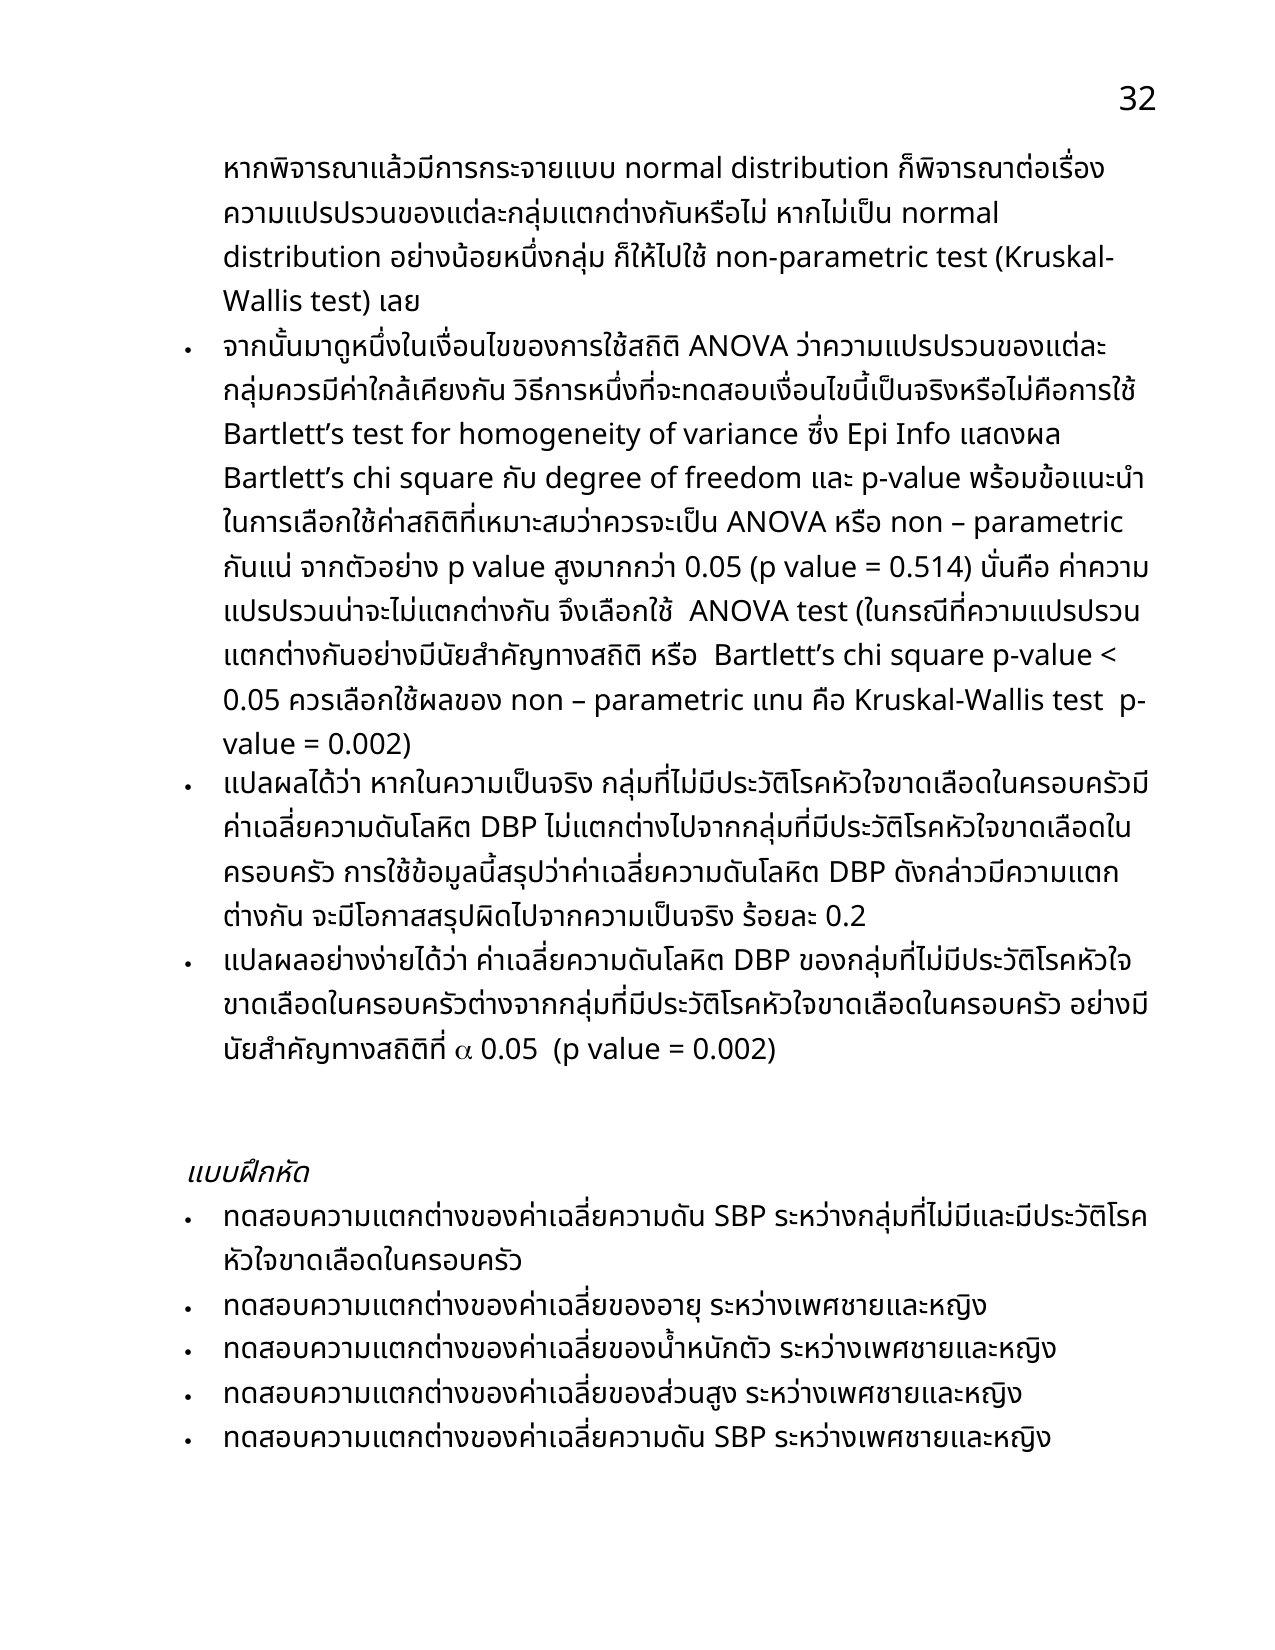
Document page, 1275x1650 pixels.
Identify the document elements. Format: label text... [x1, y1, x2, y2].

list ทดสอบความแตกต่างของค่าเฉลี่ยของอายุ ระหว่างเพศชายและหญิง [185, 1284, 1157, 1328]
list ทดสอบความแตกต่างของค่าเฉลี่ยของส่วนสูง ระหว่างเพศชายและหญิง [185, 1372, 1157, 1416]
list ทดสอบความแตกต่างของค่าเฉลี่ยความดัน SBP ระหว่างเพศชายและหญิง [185, 1416, 1157, 1460]
list แปลผลได้ว่า หากในความเป็นจริง กลุ่มที่ไม่มีประวัติโรคหัวใจขาดเลือดในครอบครัวมีค่าเฉลี่ยความดันโลหิต DBP ไม่แตกต่างไปจากกลุ่มที่มีประวัติโรคหัวใจขาดเลือดในครอบครัว การใช้ข้อมูลนี้สรุปว่าค่าเฉลี่ยความดันโลหิต DBP ดังกล่าวมีความแตกต่างกัน จะมีโอกาสสรุปผิดไปจากความเป็นจริง ร้อยละ 0.2 [185, 763, 1157, 939]
list ทดสอบความแตกต่างของค่าเฉลี่ยของน้ำหนักตัว ระหว่างเพศชายและหญิง [185, 1328, 1157, 1372]
text แบบฝึกหัด [185, 1152, 1157, 1196]
list ทดสอบความแตกต่างของค่าเฉลี่ยความดัน SBP ระหว่างกลุ่มที่ไม่มีและมีประวัติโรคหัวใจขาดเลือดในครอบครัว [185, 1196, 1157, 1284]
text หากพิจารณาแล้วมีการกระจายแบบ normal distribution ก็พิจารณาต่อเรื่องความแปรปรวนของแต่ละกลุ่มแตกต่างกันหรือไม่ หากไม่เป็น normal distribution อย่างน้อยหนึ่งกลุ่ม ก็ให้ไปใช้ non-parametric test (Kruskal-Wallis test) เลย [223, 148, 1157, 325]
list จากนั้นมาดูหนึ่งในเงื่อนไขของการใช้สถิติ ANOVA ว่าความแปรปรวนของแต่ละกลุ่มควรมีค่าใกล้เคียงกัน วิธีการหนึ่งที่จะทดสอบเงื่อนไขนี้เป็นจริงหรือไม่คือการใช้ Bartlett’s test for homogeneity of variance ซึ่ง Epi Info แสดงผล Bartlett’s chi square กับ degree of freedom และ p-value พร้อมข้อแนะนำในการเลือกใช้ค่าสถิติที่เหมาะสมว่าควรจะเป็น ANOVA หรือ non – parametric กันแน่ จากตัวอย่าง p value สูงมากกว่า 0.05 (p value = 0.514) นั่นคือ ค่าความแปรปรวนน่าจะไม่แตกต่างกัน จึงเลือกใช้ ANOVA test (ในกรณีที่ความแปรปรวนแตกต่างกันอย่างมีนัยสำคัญทางสถิติ หรือ Bartlett’s chi square p-value < 0.05 ควรเลือกใช้ผลของ non – parametric แทน คือ Kruskal-Wallis test p-value = 0.002) [185, 325, 1157, 763]
list แปลผลอย่างง่ายได้ว่า ค่าเฉลี่ยความดันโลหิต DBP ของกลุ่มที่ไม่มีประวัติโรคหัวใจขาดเลือดในครอบครัวต่างจากกลุ่มที่มีประวัติโรคหัวใจขาดเลือดในครอบครัว อย่างมีนัยสำคัญทางสถิติที่ 0.05 (p value = 0.002) [185, 939, 1157, 1072]
